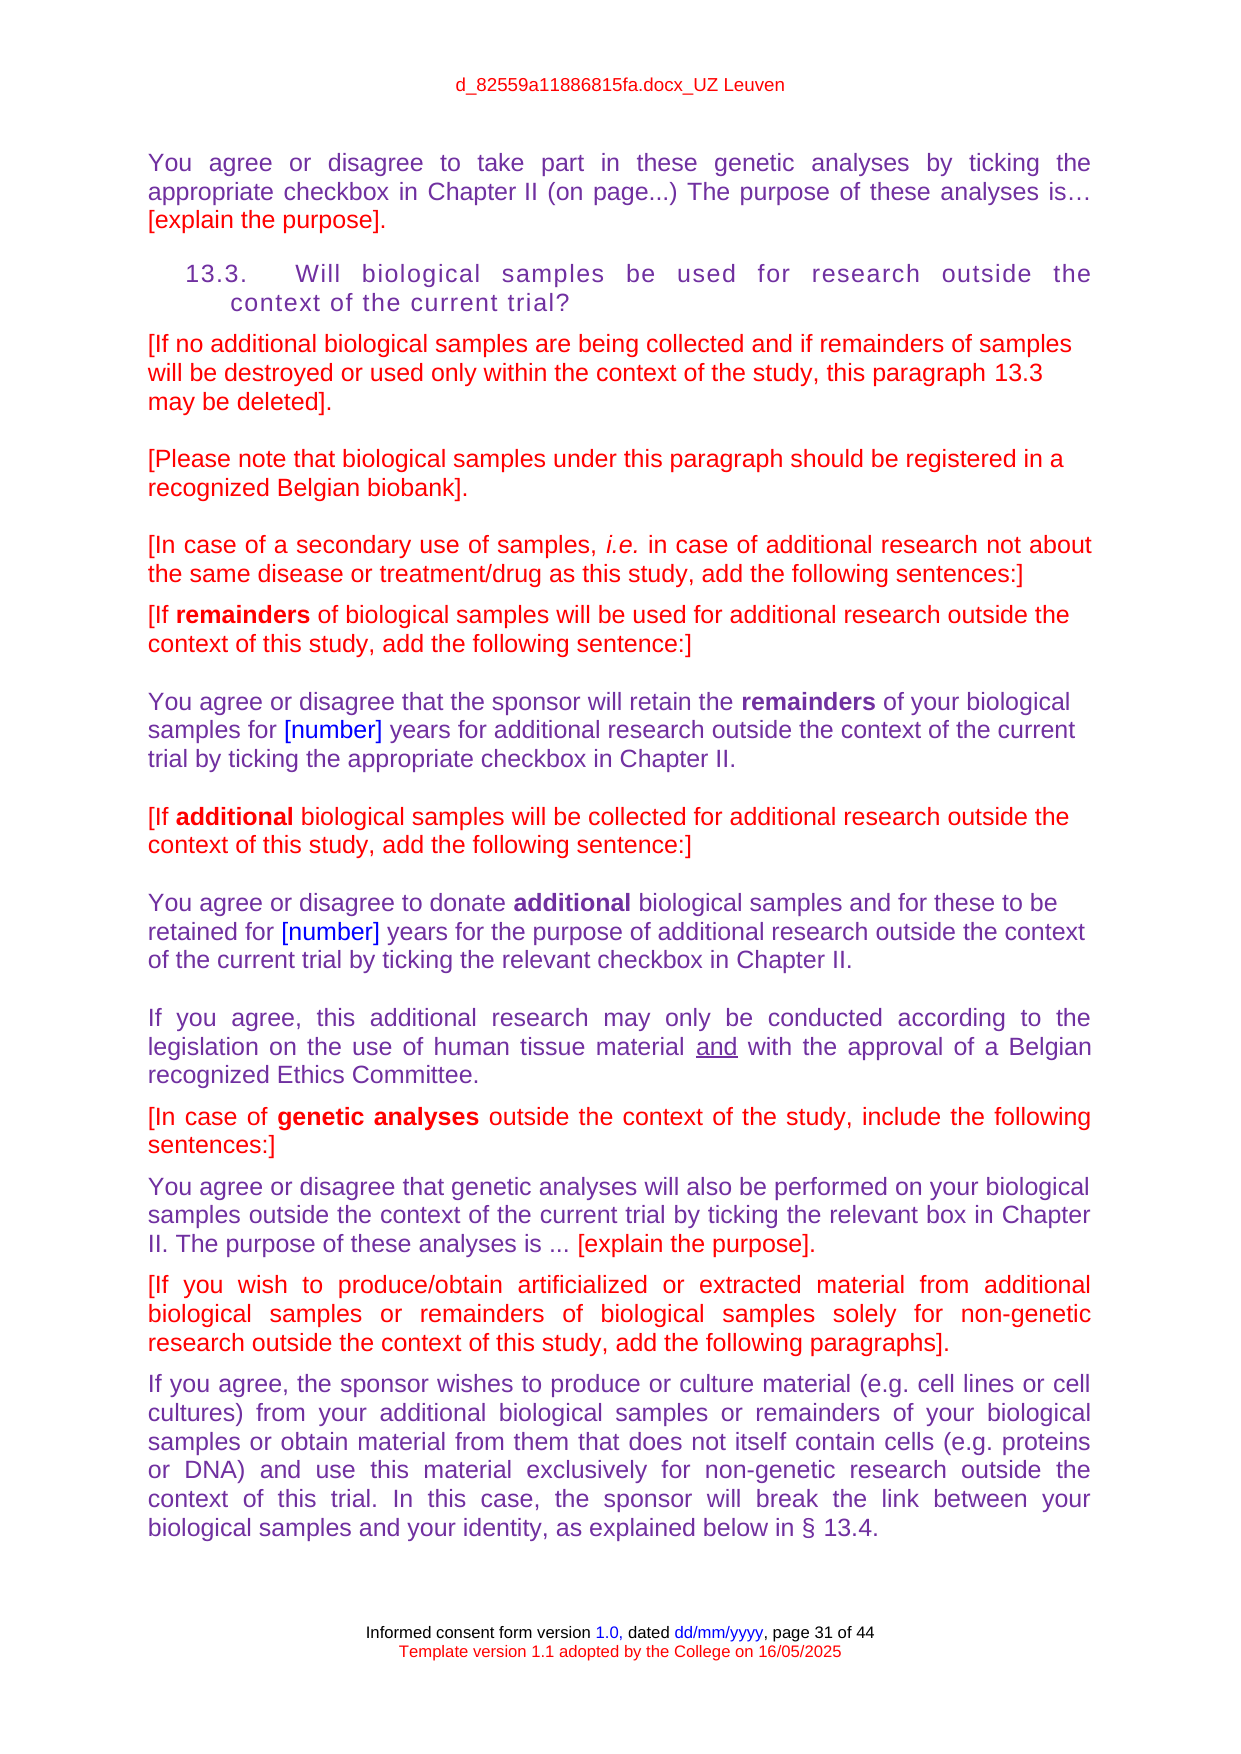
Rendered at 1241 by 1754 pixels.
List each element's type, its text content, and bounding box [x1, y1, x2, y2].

subtitle Will biological samples be used for research outside the context of the current trial? [185, 259, 1092, 316]
text [If additional biological samples will be collected for additional research outside the context of this study, add the following sentence:] [148, 801, 1092, 859]
text [If you wish to produce/obtain artificialized or extracted material from additional biological samples or remainders of biological samples solely for non-genetic research outside the context of this study, add the following paragraphs]. [148, 1270, 1092, 1356]
text [If remainders of biological samples will be used for additional research outside the context of this study, add the following sentence:] [148, 600, 1092, 658]
text [In case of genetic analyses outside the context of the study, include the following sentences:] [148, 1101, 1092, 1159]
text [In case of a secondary use of samples, i.e. in case of additional research not about the same disease or treatment/drug as this study, add the following sentences:] [148, 530, 1092, 588]
text You agree or disagree that genetic analyses will also be performed on your biological samples outside the context of the current trial by ticking the relevant box in Chapter II. The purpose of these analyses is ... [explain the purpose]. [148, 1171, 1092, 1258]
text You agree or disagree that the sponsor will retain the remainders of your biological samples for [number] years for additional research outside the context of the current trial by ticking the appropriate checkbox in Chapter II. [148, 686, 1092, 773]
text You agree or disagree to donate additional biological samples and for these to be retained for [number] years for the purpose of additional research outside the context of the current trial by ticking the relevant checkbox in Chapter II. [148, 888, 1092, 974]
text [If no additional biological samples are being collected and if remainders of samples will be destroyed or used only within the context of the study, this paragraph 13.3 may be deleted]. [148, 329, 1092, 415]
text [Please note that biological samples under this paragraph should be registered in a recognized Belgian biobank]. [148, 444, 1092, 501]
text If you agree, the sponsor wishes to produce or culture material (e.g. cell lines or cell cultures) from your additional biological samples or remainders of your biological samples or obtain material from them that does not itself contain cells (e.g. proteins or DNA) and use this material exclusively for non-genetic research outside the context of this trial. In this case, the sponsor will break the link between your biological samples and your identity, as explained below in § 13.4. [148, 1369, 1092, 1541]
text If you agree, this additional research may only be conducted according to the legislation on the use of human tissue material and with the approval of a Belgian recognized Ethics Committee. [148, 1003, 1092, 1089]
text You agree or disagree to take part in these genetic analyses by ticking the appropriate checkbox in Chapter II (on page...) The purpose of these analyses is… [explain the purpose]. [148, 148, 1092, 234]
